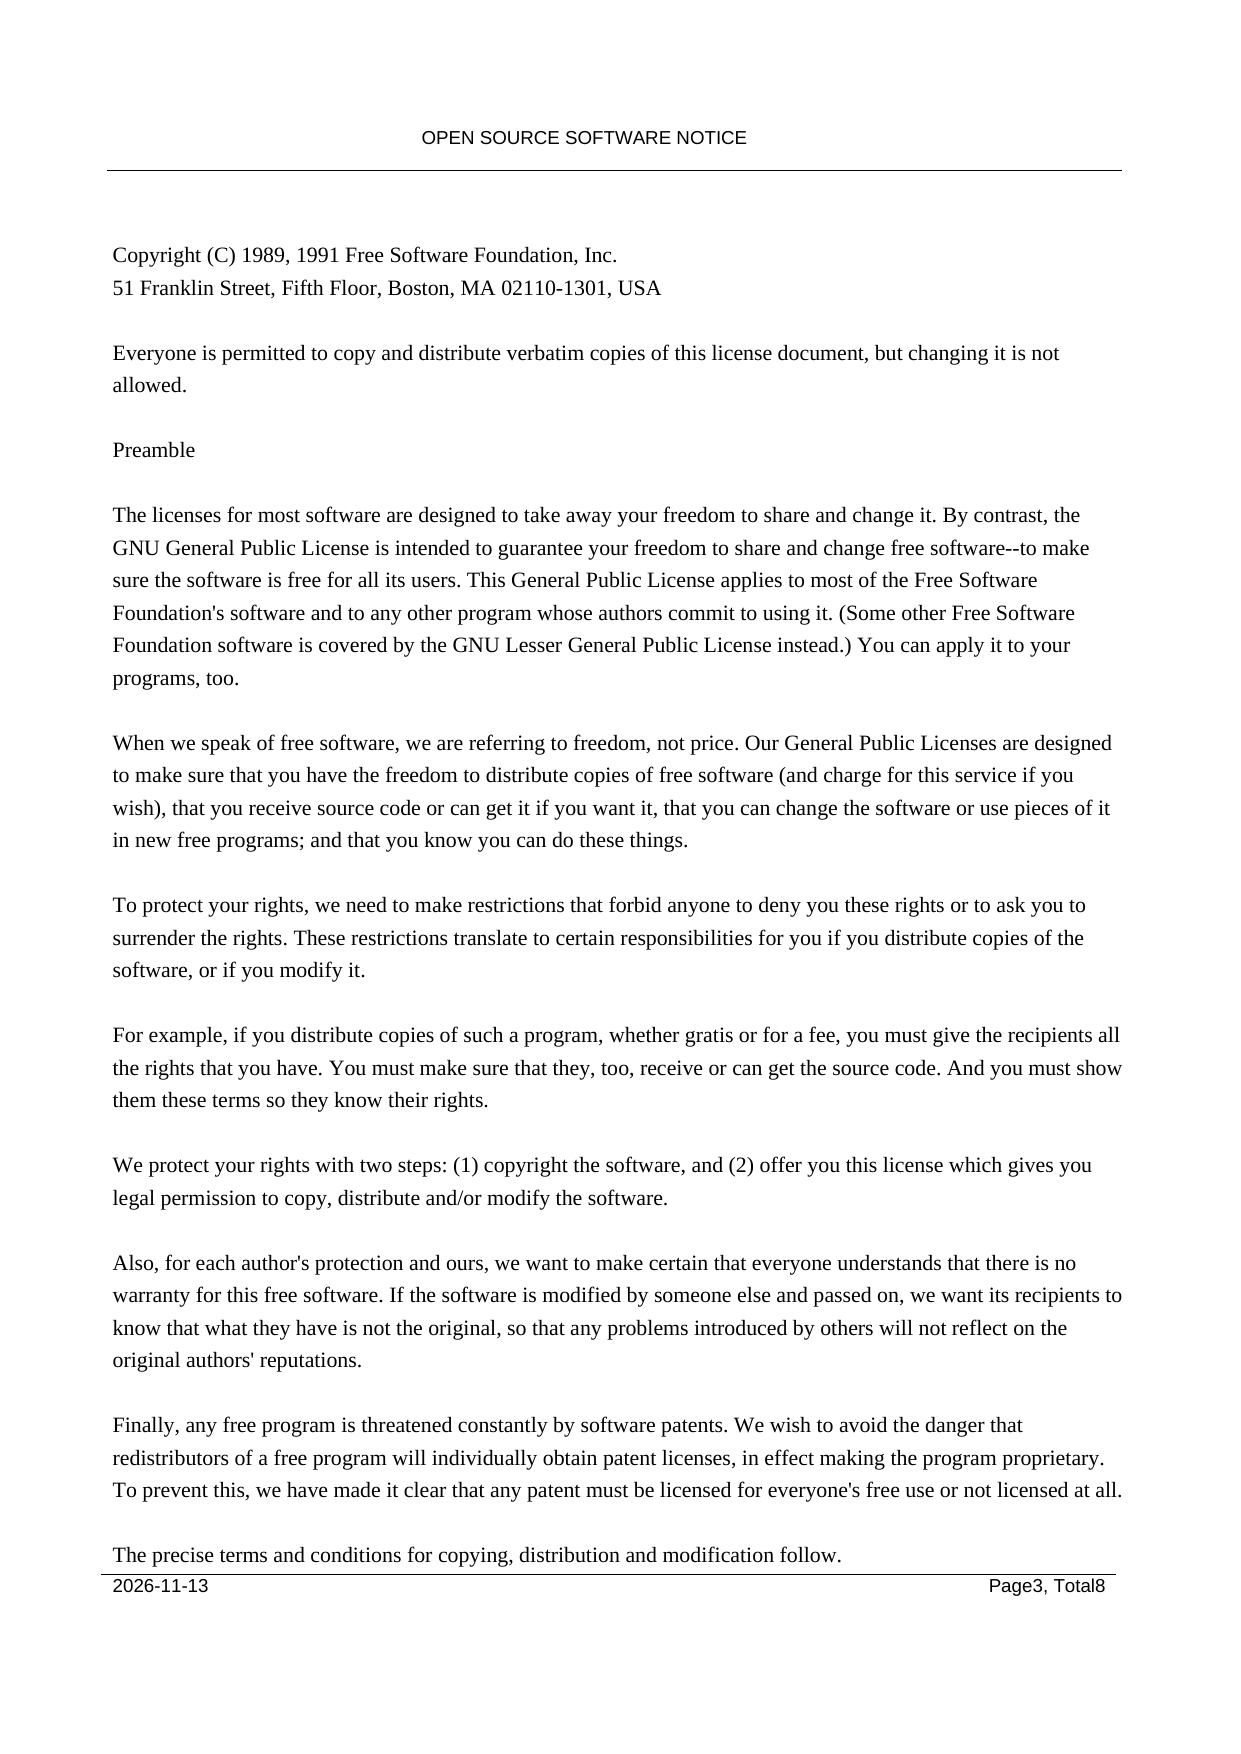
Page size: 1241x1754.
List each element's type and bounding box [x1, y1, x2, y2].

text [112, 206, 1128, 1571]
